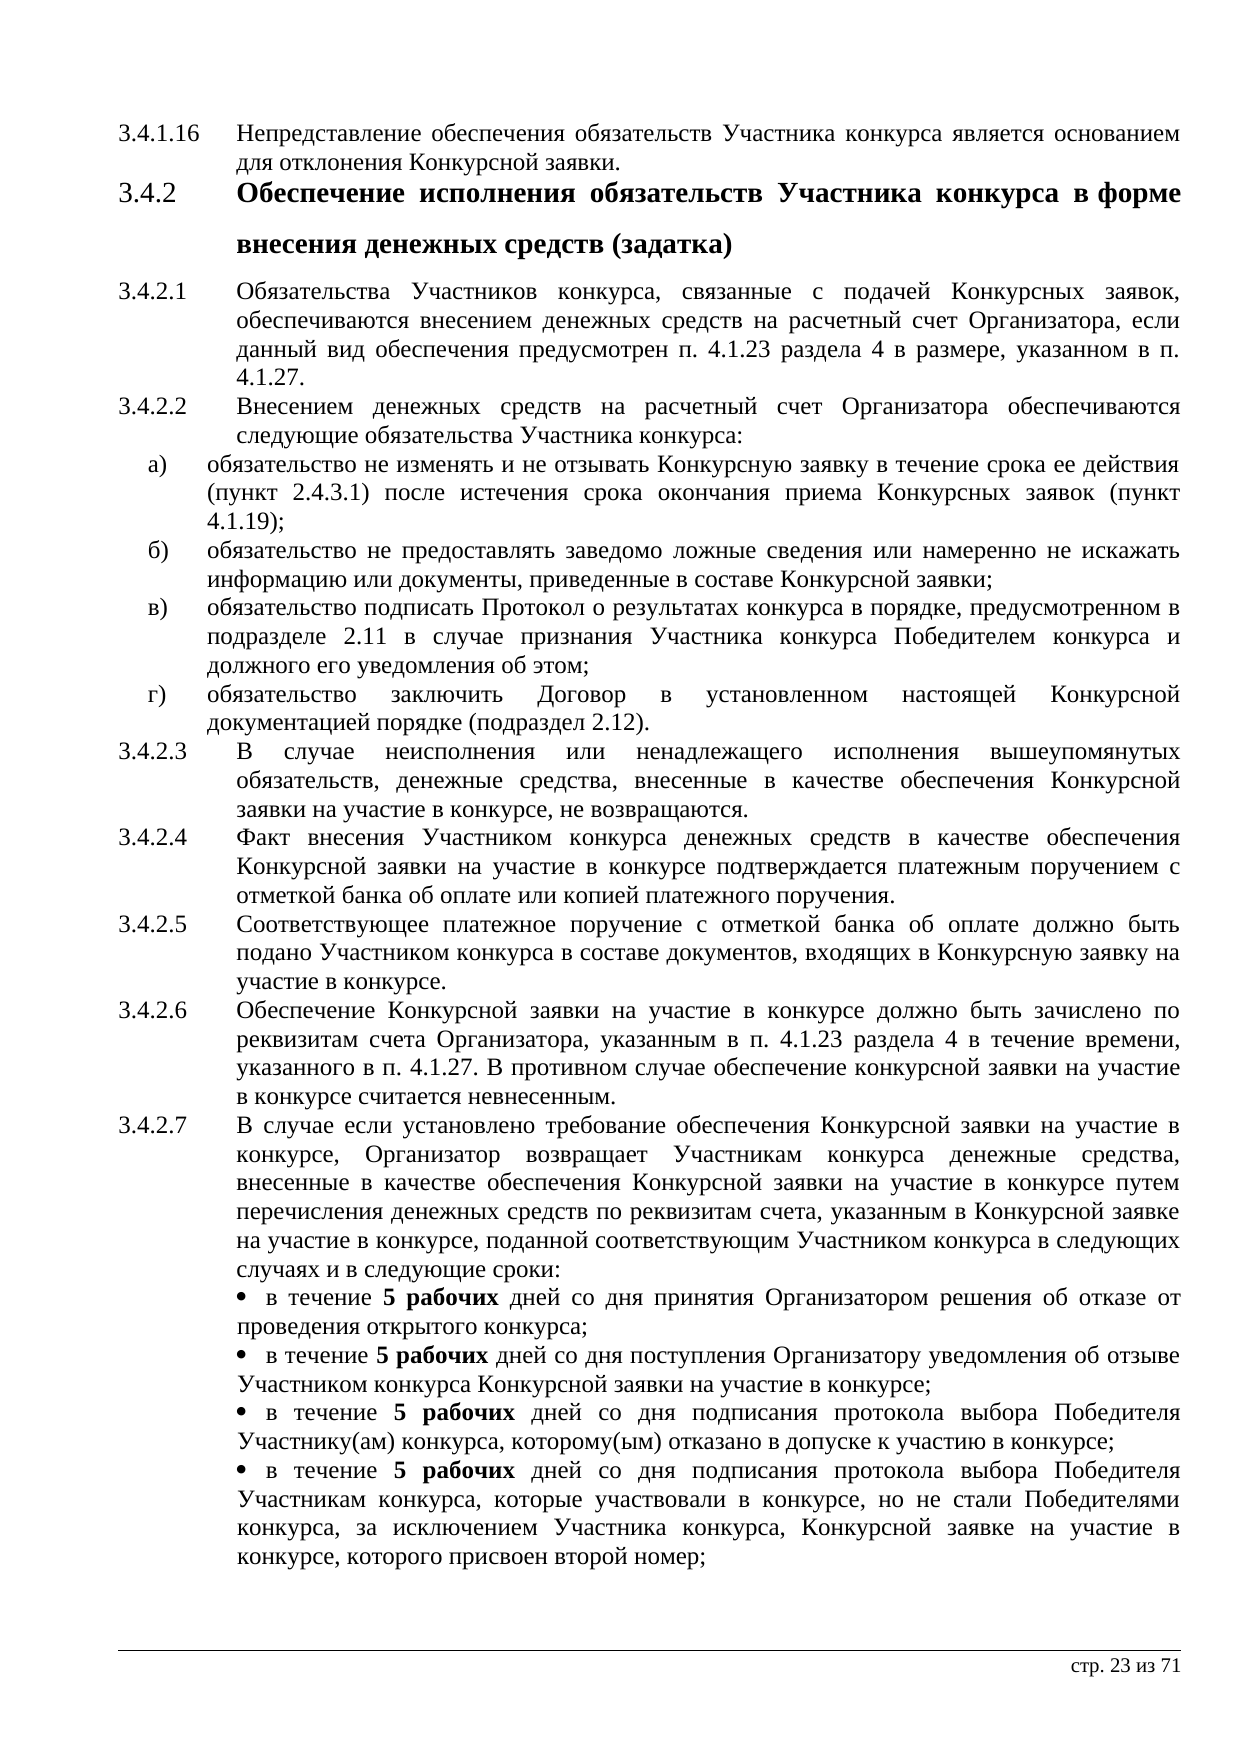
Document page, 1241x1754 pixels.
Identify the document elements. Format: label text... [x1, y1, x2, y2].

list в течение 5 рабочих дней со дня принятия Организатором решения об отказе от проведения открытого конкурса; [237, 1282, 1181, 1340]
text Соответствующее платежное поручение с отметкой банка об оплате должно быть подано Участником конкурса в составе документов, входящих в Конкурсную заявку на участие в конкурсе. [118, 909, 1181, 995]
text Обязательства Участников конкурса, связанные с подачей Конкурсных заявок, обеспечиваются внесением денежных средств на расчетный счет Организатора, если данный вид обеспечения предусмотрен п. 4.1.23 раздела 4 в размере, указанном в п. 4.1.27. [118, 276, 1181, 391]
text Факт внесения Участником конкурса денежных средств в качестве обеспечения Конкурсной заявки на участие в конкурсе подтверждается платежным поручением с отметкой банка об оплате или копией платежного поручения. [118, 822, 1181, 909]
list в течение 5 рабочих дней со дня подписания протокола выбора Победителя Участникам конкурса, которые участвовали в конкурсе, но не стали Победителями конкурса, за исключением Участника конкурса, Конкурсной заявке на участие в конкурсе, которого присвоен второй номер; [237, 1455, 1181, 1570]
text обязательство не предоставлять заведомо ложные сведения или намеренно не искажать информацию или документы, приведенные в составе Конкурсной заявки; [148, 535, 1181, 592]
text Обеспечение исполнения обязательств Участника конкурса в форме внесения денежных средств (задатка) [118, 176, 1181, 259]
text обязательство подписать Протокол о результатах конкурса в порядке, предусмотренном в подразделе 2.11 в случае признания Участника конкурса Победителем конкурса и должного его уведомления об этом; [148, 592, 1181, 679]
text Внесением денежных средств на расчетный счет Организатора обеспечиваются следующие обязательства Участника конкурса: [118, 391, 1181, 449]
text Непредставление обеспечения обязательств Участника конкурса является основанием для отклонения Конкурсной заявки. [118, 118, 1181, 176]
text Обеспечение Конкурсной заявки на участие в конкурсе должно быть зачислено по реквизитам счета Организатора, указанным в п. 4.1.23 раздела 4 в течение времени, указанного в п. 4.1.27. В противном случае обеспечение конкурсной заявки на участие в конкурсе считается невнесенным. [118, 995, 1181, 1110]
text В случае если установлено требование обеспечения Конкурсной заявки на участие в конкурсе, Организатор возвращает Участникам конкурса денежные средства, внесенные в качестве обеспечения Конкурсной заявки на участие в конкурсе путем перечисления денежных средств по реквизитам счета, указанным в Конкурсной заявке на участие в конкурсе, поданной соответствующим Участником конкурса в следующих случаях и в следующие сроки: [118, 1110, 1181, 1282]
list в течение 5 рабочих дней со дня подписания протокола выбора Победителя Участнику(ам) конкурса, которому(ым) отказано в допуске к участию в конкурсе; [237, 1397, 1181, 1455]
text обязательство не изменять и не отзывать Конкурсную заявку в течение срока ее действия (пункт 2.4.3.1) после истечения срока окончания приема Конкурсных заявок (пункт 4.1.19); [148, 449, 1181, 535]
text В случае неисполнения или ненадлежащего исполнения вышеупомянутых обязательств, денежные средства, внесенные в качестве обеспечения Конкурсной заявки на участие в конкурсе, не возвращаются. [118, 736, 1181, 822]
text обязательство заключить Договор в установленном настоящей Конкурсной документацией порядке (подраздел 2.12). [148, 679, 1181, 736]
list в течение 5 рабочих дней со дня поступления Организатору уведомления об отзыве Участником конкурса Конкурсной заявки на участие в конкурсе; [237, 1340, 1181, 1397]
